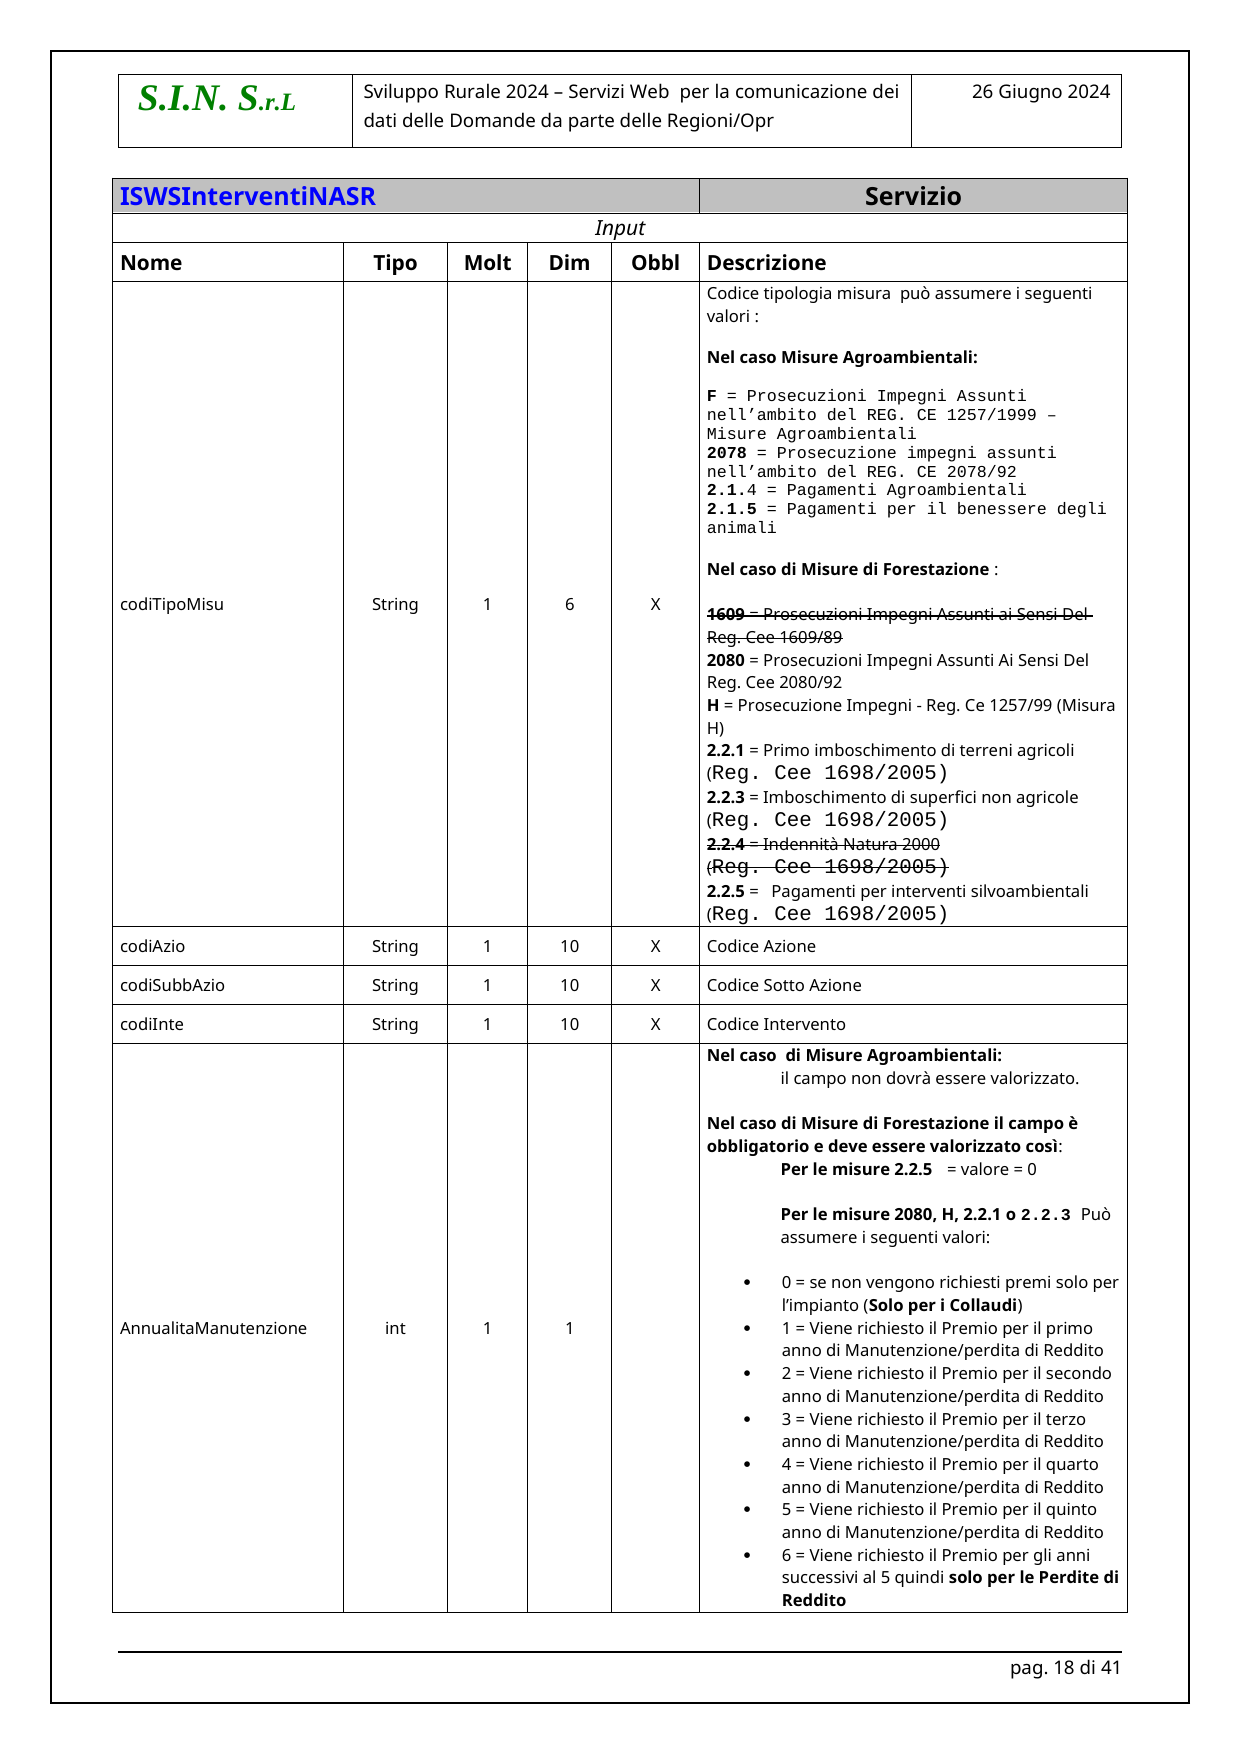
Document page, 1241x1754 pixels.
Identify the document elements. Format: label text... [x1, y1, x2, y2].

table_cell codiSubbAzio [113, 966, 343, 1004]
table_cell int [344, 1044, 447, 1612]
table_cell Codice tipologia misura può assumere i seguenti valori : Nel caso Misure Agroambientali: F = Prosecuzioni Impegni Assunti nell’ambito del REG. CE 1257/1999 – Misure Agroambientali 2078 = Prosecuzione impegni assunti nell’ambito del REG. CE 2078/92 2.1.4 = Pagamenti Agroambientali 2.1.5 = Pagamenti per il benessere degli animali Nel caso di Misure di Forestazione : 1609 = Prosecuzioni Impegni Assunti ai Sensi Del Reg. Cee 1609/89 2080 = Prosecuzioni Impegni Assunti Ai Sensi Del Reg. Cee 2080/92 H = Prosecuzione Impegni - Reg. Ce 1257/99 (Misura H) 2.2.1 = Primo imboschimento di terreni agricoli (Reg. Cee 1698/2005) 2.2.3 = Imboschimento di superfici non agricole (Reg. Cee 1698/2005) 2.2.4 = Indennità Natura 2000 (Reg. Cee 1698/2005) 2.2.5 = Pagamenti per interventi silvoambientali (Reg. Cee 1698/2005) [700, 282, 1127, 926]
table_cell AnnualitaManutenzione [113, 1044, 343, 1612]
table_cell 1 [448, 1005, 527, 1043]
table_cell 10 [528, 927, 611, 965]
table_cell X [612, 927, 699, 965]
table_cell 10 [528, 1005, 611, 1043]
table_cell X [612, 282, 699, 926]
table_cell Nel caso di Misure Agroambientali: il campo non dovrà essere valorizzato. Nel caso di Misure di Forestazione il campo è obbligatorio e deve essere valorizzato così: Per le misure 2.2.5 = valore = 0 Per le misure 2080, H, 2.2.1 o 2.2.3 Può assumere i seguenti valori: 0 = se non vengono richiesti premi solo per l’impianto (Solo per i Collaudi) 1 = Viene richiesto il Premio per il primo anno di Manutenzione/perdita di Reddito 2 = Viene richiesto il Premio per il secondo anno di Manutenzione/perdita di Reddito 3 = Viene richiesto il Premio per il terzo anno di Manutenzione/perdita di Reddito 4 = Viene richiesto il Premio per il quarto anno di Manutenzione/perdita di Reddito 5 = Viene richiesto il Premio per il quinto anno di Manutenzione/perdita di Reddito 6 = Viene richiesto il Premio per gli anni successivi al 5 quindi solo per le Perdite di Reddito [700, 1044, 1127, 1612]
table_cell String [344, 966, 447, 1004]
table_cell codiTipoMisu [113, 282, 343, 926]
table_cell codiInte [113, 1005, 343, 1043]
table_cell 1 [448, 927, 527, 965]
table_cell Obbl [612, 243, 699, 281]
table_cell Descrizione [700, 243, 1127, 281]
table_cell 6 [528, 282, 611, 926]
table_cell Codice Azione [700, 927, 1127, 965]
table_cell String [344, 927, 447, 965]
table_cell codiAzio [113, 927, 343, 965]
table_cell 1 [448, 1044, 527, 1612]
table_cell Dim [528, 243, 611, 281]
table_cell X [612, 966, 699, 1004]
table_cell 1 [448, 966, 527, 1004]
table_cell Nome [113, 243, 343, 281]
table_cell Input [113, 214, 1127, 242]
table_cell Molt [448, 243, 527, 281]
table_cell 1 [448, 282, 527, 926]
table_cell String [344, 1005, 447, 1043]
table_cell 1 [528, 1044, 611, 1612]
table_cell String [344, 282, 447, 926]
table_cell Codice Sotto Azione [700, 966, 1127, 1004]
table_cell X [612, 1005, 699, 1043]
table_cell Codice Intervento [700, 1005, 1127, 1043]
table_header Servizio [700, 179, 1127, 212]
table_header ISWSInterventiNASR [113, 179, 699, 212]
table_cell 10 [528, 966, 611, 1004]
table_cell Tipo [344, 243, 447, 281]
table_cell [612, 1044, 699, 1612]
